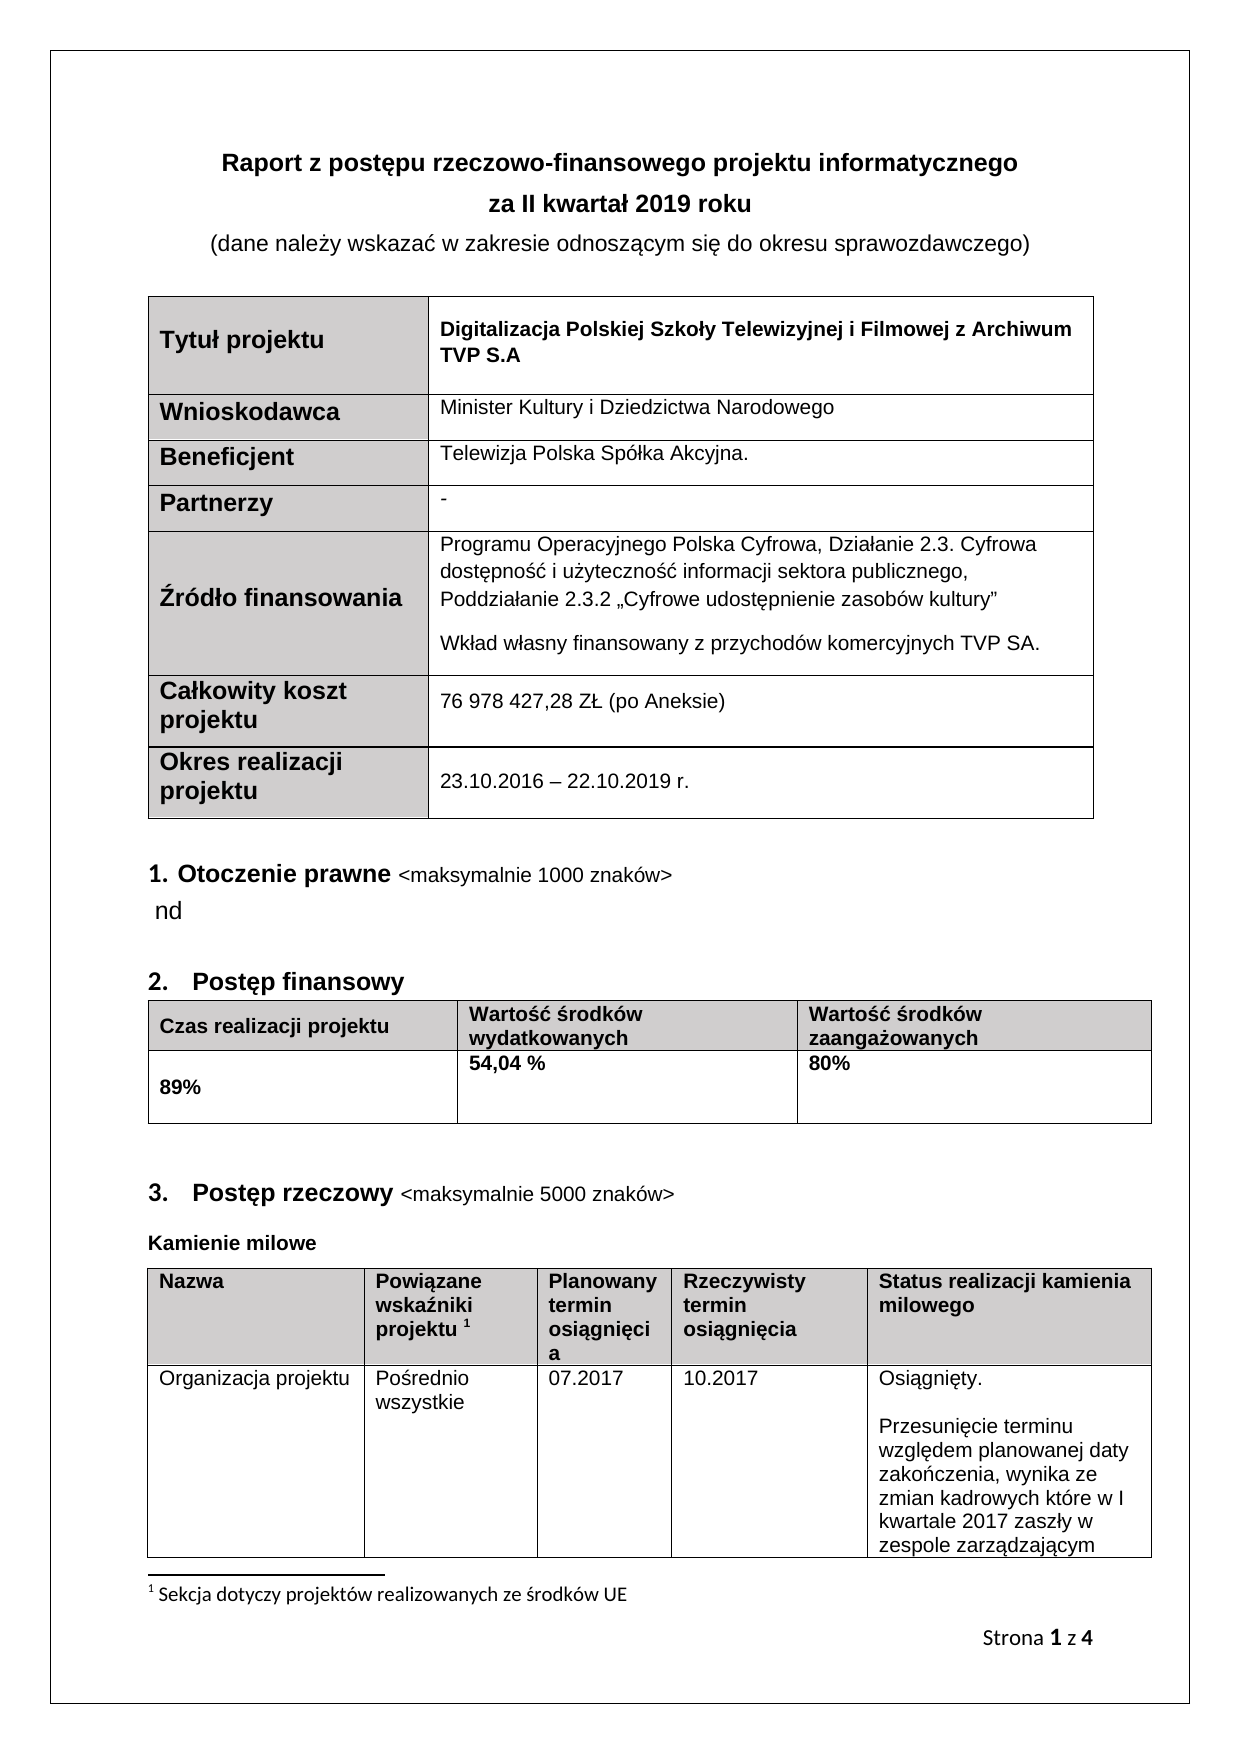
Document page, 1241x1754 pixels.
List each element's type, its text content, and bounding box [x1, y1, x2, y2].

table_cell 54,04 % [458, 1051, 797, 1123]
table_cell Organizacja projektu [148, 1366, 364, 1557]
table_header Status realizacji kamienia milowego [868, 1269, 1151, 1364]
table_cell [868, 1366, 1151, 1557]
table_header Wartość środków zaangażowanych [798, 1001, 1151, 1050]
table_cell Beneficjent [149, 441, 428, 485]
subtitle za II kwartał 2019 roku [148, 189, 1093, 217]
table_header Nazwa [148, 1269, 364, 1364]
table_header Tytuł projektu [149, 297, 428, 394]
table_header Powiązane wskaźniki projektu [365, 1269, 537, 1364]
table_cell - [429, 486, 1093, 531]
table_header Planowany termin osiągnięcia [538, 1269, 671, 1364]
table_header Rzeczywisty termin osiągnięcia [672, 1269, 867, 1364]
table_cell 89% [149, 1051, 457, 1123]
table_cell Telewizja Polska Spółka Akcyjna. [429, 441, 1093, 485]
table_cell Programu Operacyjnego Polska Cyfrowa, Działanie 2.3. Cyfrowa dostępność i użyteczność informacji sektora publicznego, Poddziałanie 2.3.2 „Cyfrowe udostępnienie zasobów kultury” Wkład własny finansowany z przychodów komercyjnych TVP SA. [429, 532, 1093, 675]
subtitle Raport z postępu rzeczowo-finansowego projektu informatycznego [148, 147, 1093, 176]
table_cell 07.2017 [538, 1366, 671, 1557]
table_cell 10.2017 [672, 1366, 867, 1557]
table_cell 76 978 427,28 ZŁ (po Aneksie) [429, 676, 1093, 746]
subtitle Postęp rzeczowy <maksymalnie 5000 znaków> [148, 1175, 1093, 1208]
table_header Digitalizacja Polskiej Szkoły Telewizyjnej i Filmowej z Archiwum TVP S.A [429, 297, 1093, 394]
table_cell 80% [798, 1051, 1151, 1123]
subtitle Postęp finansowy [148, 964, 1093, 997]
table_cell Całkowity koszt projektu [149, 676, 428, 746]
subtitle Otoczenie prawne <maksymalnie 1000 znaków> [148, 856, 1063, 889]
table_cell Partnerzy [149, 486, 428, 531]
text (dane należy wskazać w zakresie odnoszącym się do okresu sprawozdawczego) [148, 230, 1093, 256]
subtitle nd [148, 896, 1093, 924]
table_cell Minister Kultury i Dziedzictwa Narodowego [429, 395, 1093, 439]
table_cell Wnioskodawca [149, 395, 428, 439]
table_header Wartość środków wydatkowanych [458, 1001, 797, 1050]
table_header Czas realizacji projektu [149, 1001, 457, 1050]
table_cell Źródło finansowania [149, 532, 428, 675]
table_cell Pośrednio wszystkie [365, 1366, 537, 1557]
table_cell 23.10.2016 – 22.10.2019 r. [429, 748, 1093, 817]
table_cell Okres realizacji projektu [149, 748, 428, 817]
text Kamienie milowe [148, 1231, 1093, 1255]
